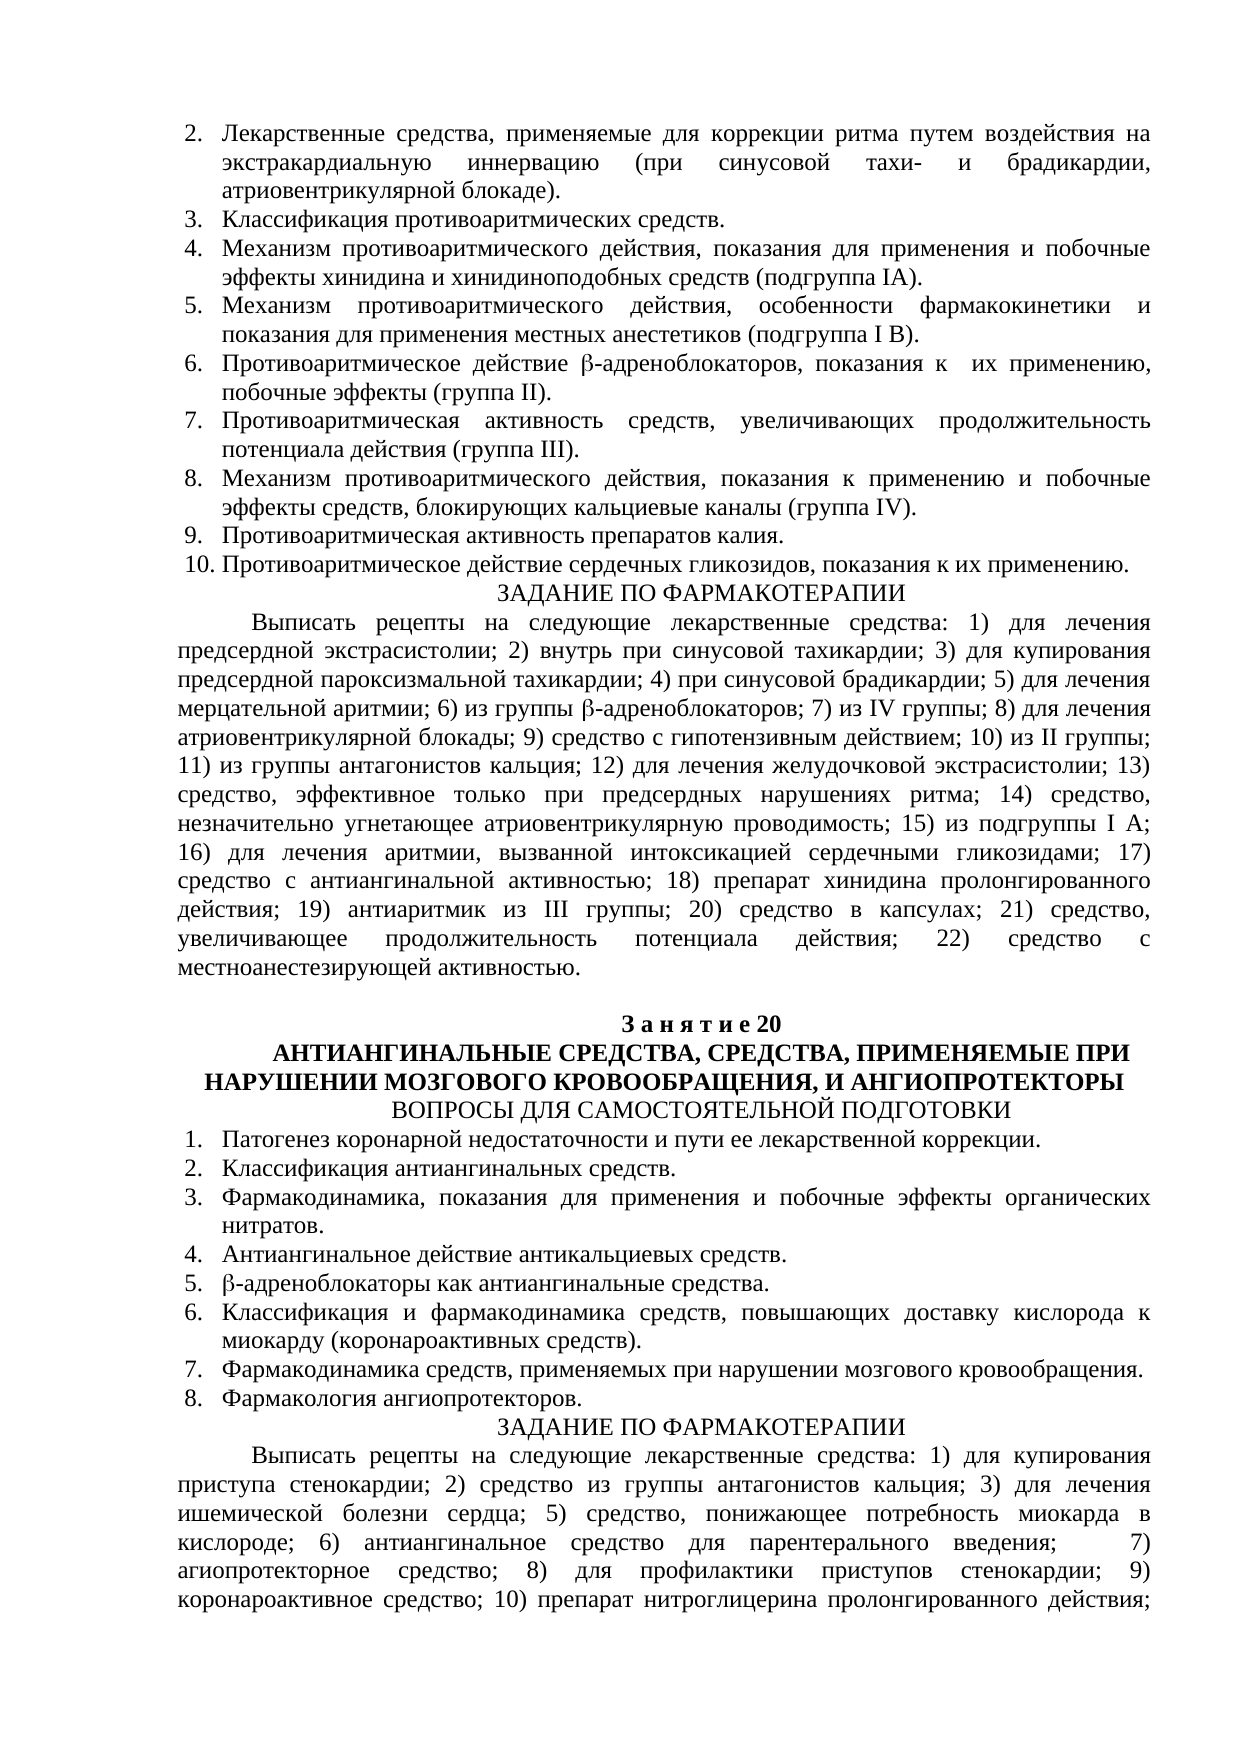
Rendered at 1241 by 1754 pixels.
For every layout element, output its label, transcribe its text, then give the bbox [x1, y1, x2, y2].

list Противоаритмическая активность препаратов калия. [184, 521, 1152, 549]
text АНТИАНГИНАЛЬНЫЕ СРЕДСТВА, СРЕДСТВА, ПРИМЕНЯЕМЫЕ ПРИ НАРУШЕНИИ МОЗГОВОГО КРОВООБРАЩЕНИЯ, И АНГИОПРОТЕКТОРЫ [177, 1038, 1152, 1096]
text Выписать рецепты на следующие лекарственные средства: 1) для лечения предсердной экстрасистолии; 2) внутрь при синусовой тахикардии; 3) для купирования предсердной пароксизмальной тахикардии; 4) при синусовой брадикардии; 5) для лечения мерцательной аритмии; 6) из группы -адреноблокаторов; 7) из IV группы; 8) для лечения атриовентрикулярной блокады; 9) средство с гипотензивным действием; 10) из II группы; 11) из группы антагонистов кальция; 12) для лечения желудочковой экстрасистолии; 13) средство, эффективное только при предсердных нарушениях ритма; 14) средство, незначительно угнетающее атриовентрикулярную проводимость; 15) из подгруппы I А; 16) для лечения аритмии, вызванной интоксикацией сердечными гликозидами; 17) средство с антиангинальной активностью; 18) препарат хинидина пролонгированного действия; 19) антиаритмик из III группы; 20) средство в капсулах; 21) средство, увеличивающее продолжительность потенциала действия; 22) средство с местноанестезирующей активностью. [177, 607, 1152, 981]
list Патогенез коронарной недостаточности и пути ее лекарственной коррекции. [184, 1124, 1152, 1153]
list Классификация антиангинальных средств. [184, 1153, 1152, 1182]
text ВОПРОСЫ ДЛЯ САМОСТОЯТЕЛЬНОЙ ПОДГОТОВКИ [177, 1096, 1152, 1124]
list Противоаритмическая активность средств, увеличивающих продолжительность потенциала действия (группа III). [184, 406, 1152, 463]
list Фармакология ангиопротекторов. [184, 1383, 1152, 1412]
list Механизм противоаритмического действия, показания к применению и побочные эффекты средств, блокирующих кальциевые каналы (группа IV). [184, 463, 1152, 521]
list Фармакодинамика, показания для применения и побочные эффекты органических нитратов. [184, 1182, 1152, 1239]
list Фармакодинамика средств, применяемых при нарушении мозгового кровообращения. [184, 1354, 1152, 1383]
text ЗАДАНИЕ ПО ФАРМАКОТЕРАПИИ [177, 578, 1152, 607]
list Классификация и фармакодинамика средств, повышающих доставку кислорода к миокарду (коронароактивных средств). [184, 1297, 1152, 1354]
list Противоаритмическое действие -адреноблокаторов, показания к их применению, побочные эффекты (группа II). [184, 348, 1152, 406]
list Лекарственные средства, применяемые для коррекции ритма путем воздействия на экстракардиальную иннервацию (при синусовой тахи- и брадикардии, атриовентрикулярной блокаде). [184, 118, 1152, 204]
list -адреноблокаторы как антиангинальные средства. [184, 1268, 1152, 1297]
list Механизм противоаритмического действия, показания для применения и побочные эффекты хинидина и хинидиноподобных средств (подгруппа IА). [184, 233, 1152, 291]
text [177, 1441, 1152, 1613]
list Классификация противоаритмических средств. [184, 204, 1152, 233]
list Противоаритмическое действие сердечных гликозидов, показания к их применению. [184, 549, 1152, 578]
text З а н я т и е 20 [177, 1009, 1152, 1038]
text ЗАДАНИЕ ПО ФАРМАКОТЕРАПИИ [177, 1412, 1152, 1441]
list Антиангинальное действие антикальциевых средств. [184, 1239, 1152, 1268]
list Механизм противоаритмического действия, особенности фармакокинетики и показания для применения местных анестетиков (подгруппа I В). [184, 291, 1152, 348]
